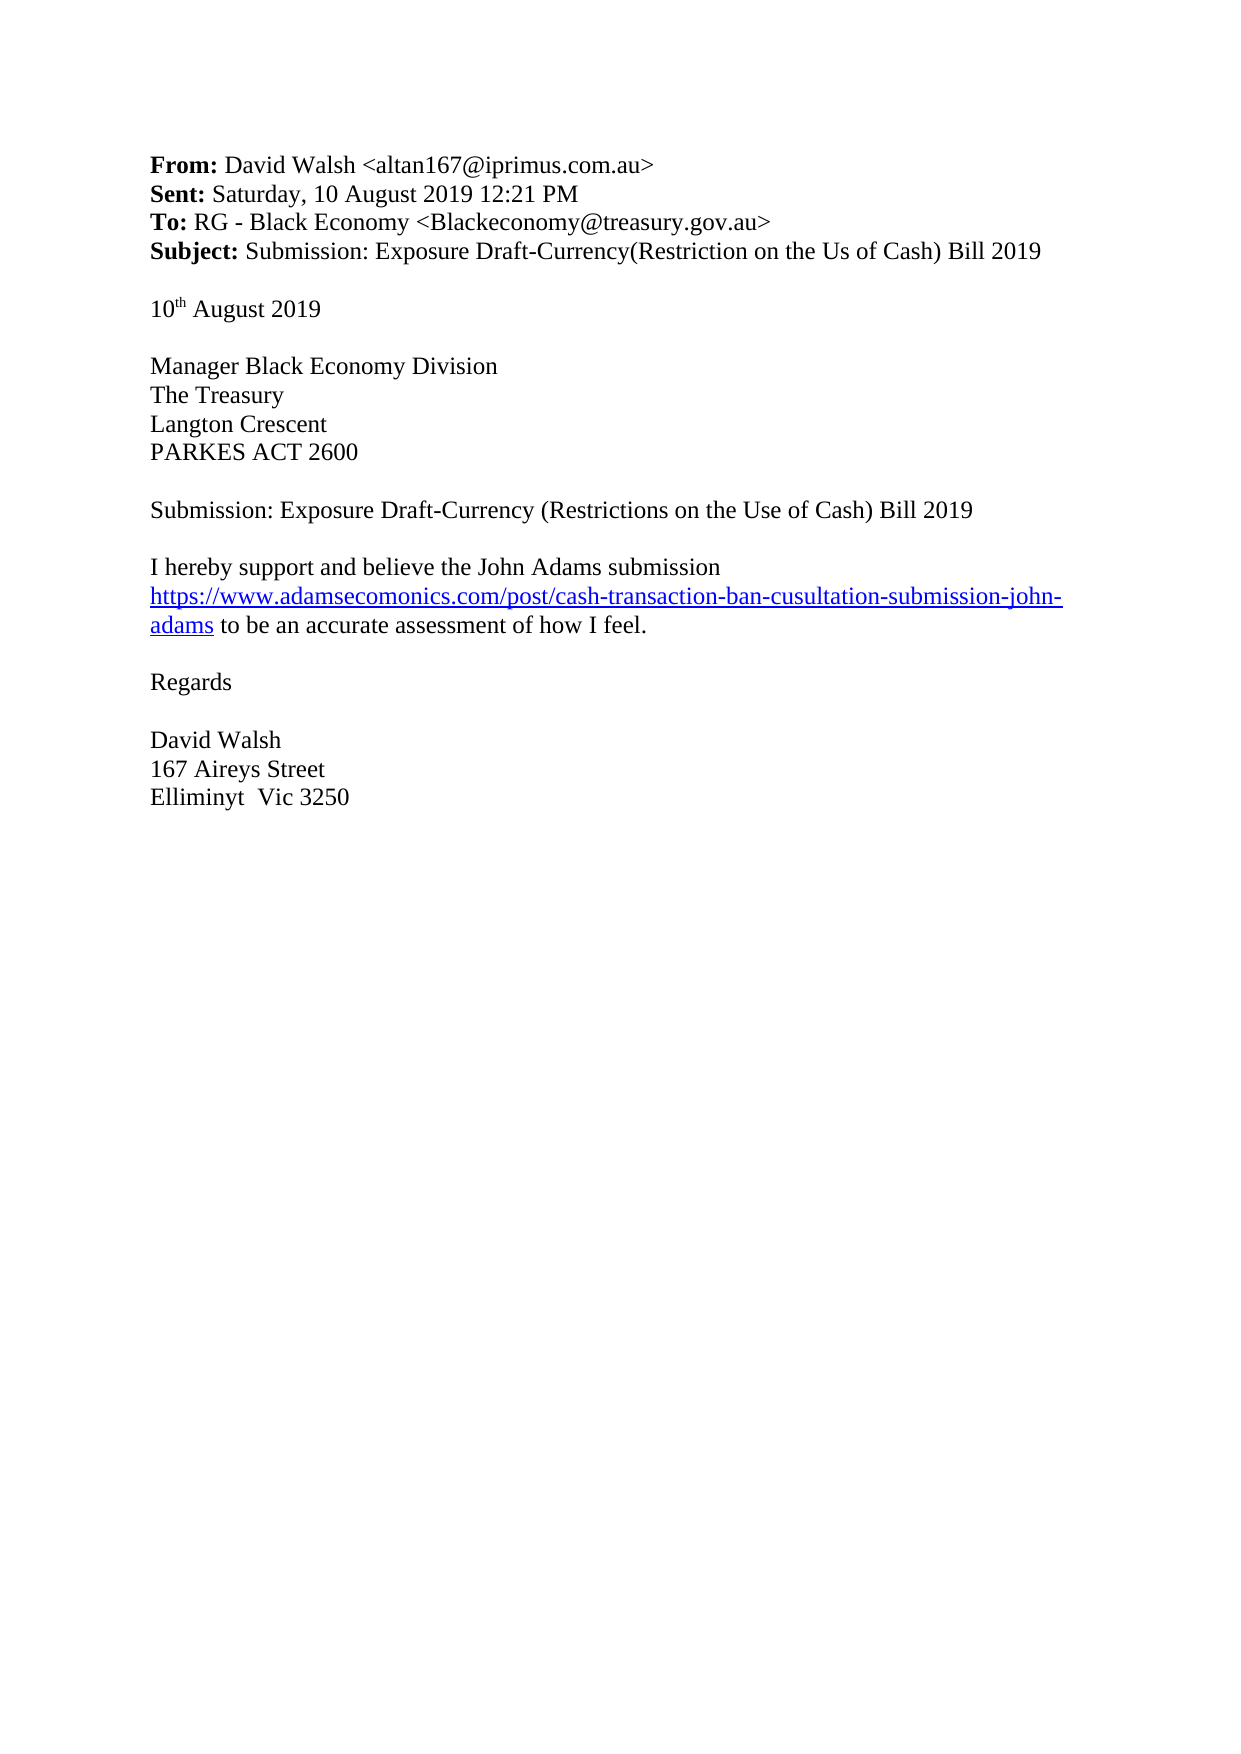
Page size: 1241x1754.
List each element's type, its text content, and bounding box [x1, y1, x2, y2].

text Submission: Exposure Draft-Currency (Restrictions on the Use of Cash) Bill 2019 [150, 495, 1090, 524]
text PARKES ACT 2600 [150, 437, 1090, 466]
text The Treasury [150, 380, 1090, 409]
text 167 Aireys Street [150, 754, 1090, 782]
text 10th August 2019 [150, 294, 1090, 322]
text From: David Walsh <altan167@iprimus.com.au> Sent: Saturday, 10 August 2019 12:21 PM To: RG - Black Economy <Blackeconomy@treasury.gov.au> Subject: Submission: Exposure Draft-Currency(Restriction on the Us of Cash) Bill 2019 [150, 150, 1090, 265]
text I hereby support and believe the John Adams submission https://www.adamsecomonics.com/post/cash-transaction-ban-cusultation-submission-john-adams to be an accurate assessment of how I feel. [150, 552, 1090, 639]
text Manager Black Economy Division [150, 351, 1090, 380]
text Regards [150, 667, 1090, 696]
text Langton Crescent [150, 409, 1090, 437]
text Elliminyt Vic 3250 [150, 782, 1090, 811]
text David Walsh [150, 725, 1090, 754]
